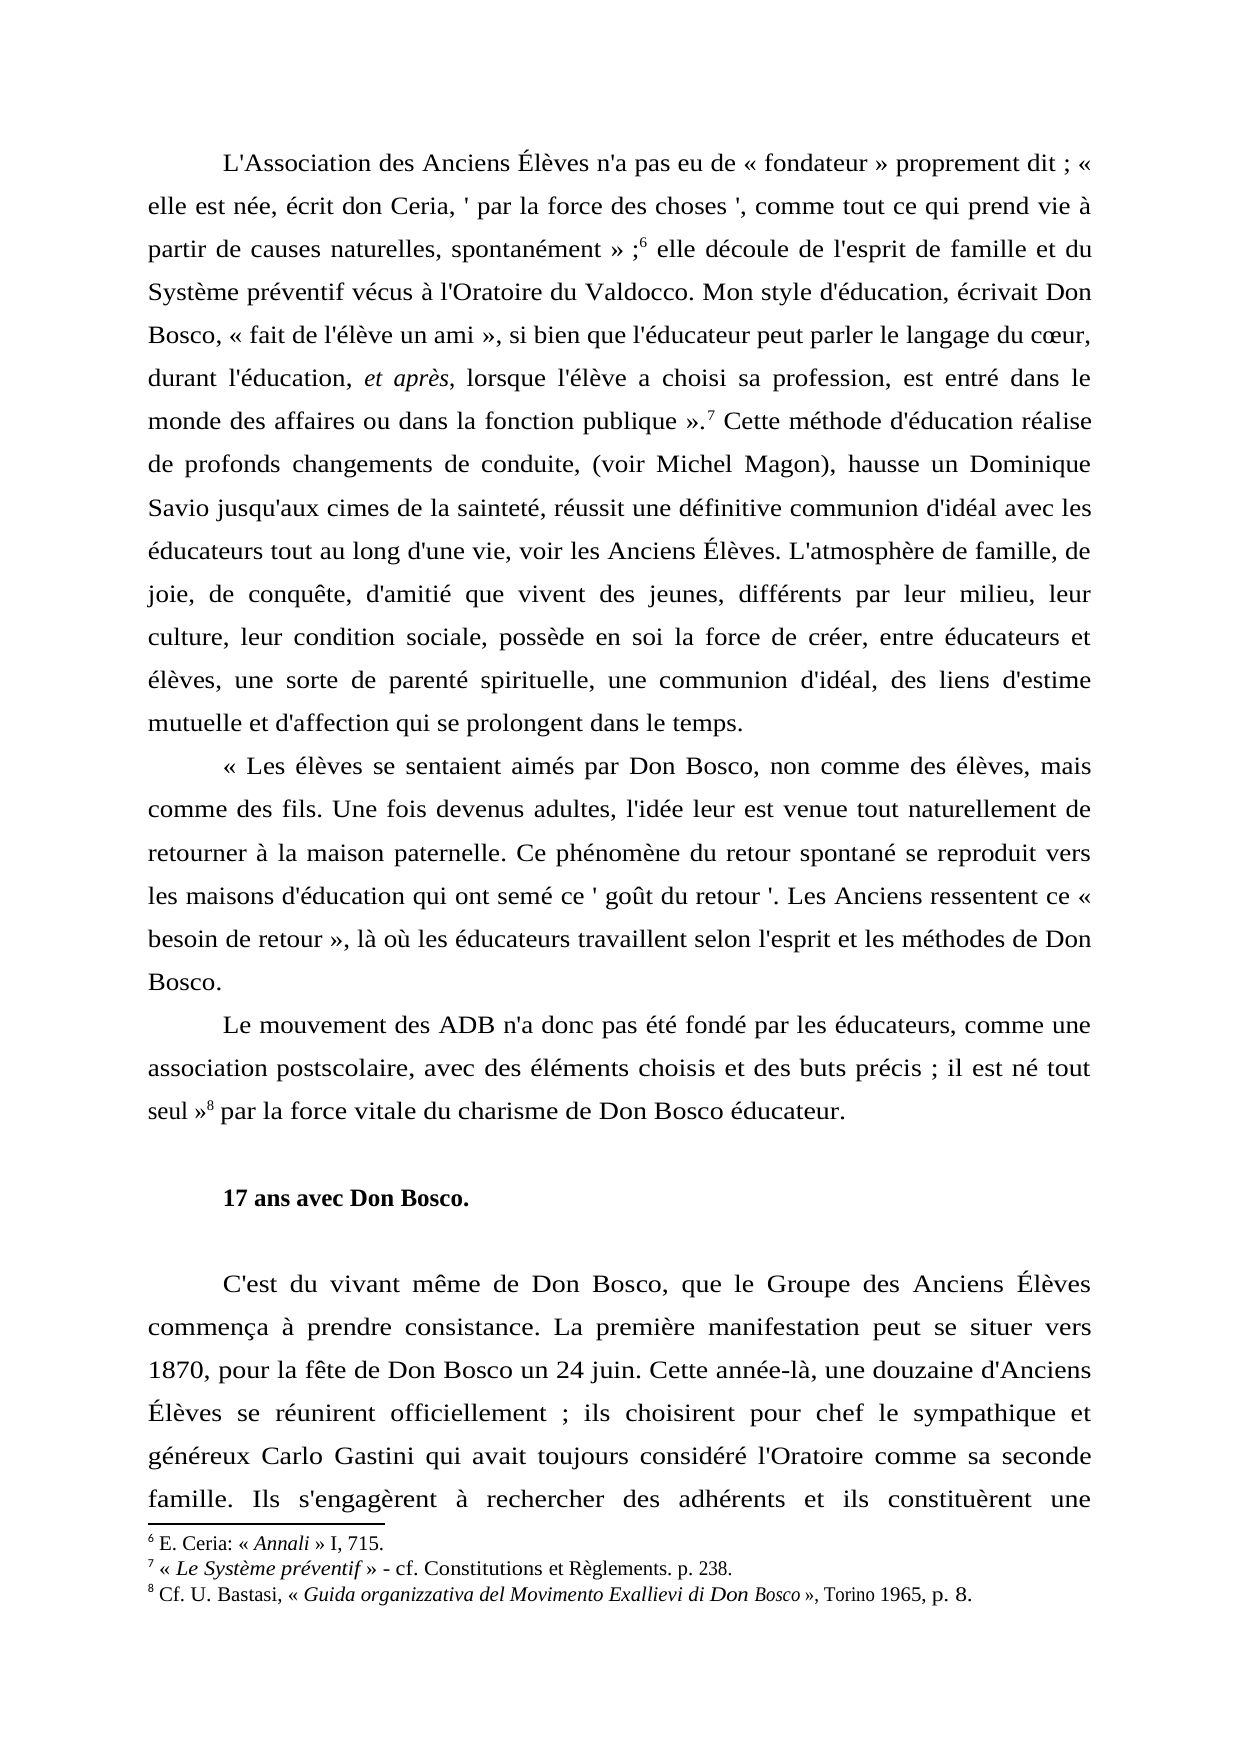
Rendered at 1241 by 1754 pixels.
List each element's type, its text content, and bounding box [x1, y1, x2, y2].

text Le mouvement des ADB n'a donc pas été fondé par les éducateurs, comme une association postscolaire, avec des éléments choisis et des buts précis ; il est né tout seul » par la force vitale du charisme de Don Bosco éducateur. [148, 1010, 1093, 1125]
text 17 ans avec Don Bosco. [148, 1183, 1093, 1211]
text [148, 1269, 1093, 1513]
text L'Association des Anciens Élèves n'a pas eu de « fondateur » proprement dit ; « elle est née, écrit don Ceria, ' par la force des choses ', comme tout ce qui prend vie à partir de causes naturelles, spontanément » ; elle découle de l'esprit de famille et du Système préventif vécus à l'Oratoire du Valdocco. Mon style d'éducation, écrivait Don Bosco, « fait de l'élève un ami », si bien que l'éducateur peut parler le langage du cœur, durant l'éducation, et après, lorsque l'élève a choisi sa profession, est entré dans le monde des affaires ou dans la fonction publique ». Cette méthode d'éducation réalise de profonds changements de conduite, (voir Michel Magon), hausse un Dominique Savio jusqu'aux cimes de la sainteté, réussit une définitive communion d'idéal avec les éducateurs tout au long d'une vie, voir les Anciens Élèves. L'atmosphère de famille, de joie, de conquête, d'amitié que vivent des jeunes, différents par leur milieu, leur culture, leur condition sociale, possède en soi la force de créer, entre éducateurs et élèves, une sorte de parenté spirituelle, une communion d'idéal, des liens d'estime mutuelle et d'affection qui se prolongent dans le temps. [148, 148, 1093, 737]
text « Les élèves se sentaient aimés par Don Bosco, non comme des élèves, mais comme des fils. Une fois devenus adultes, l'idée leur est venue tout naturellement de retourner à la maison paternelle. Ce phénomène du retour spontané se reproduit vers les maisons d'éducation qui ont semé ce ' goût du retour '. Les Anciens ressentent ce « besoin de retour », là où les éducateurs travaillent selon l'esprit et les méthodes de Don Bosco. [148, 751, 1093, 996]
